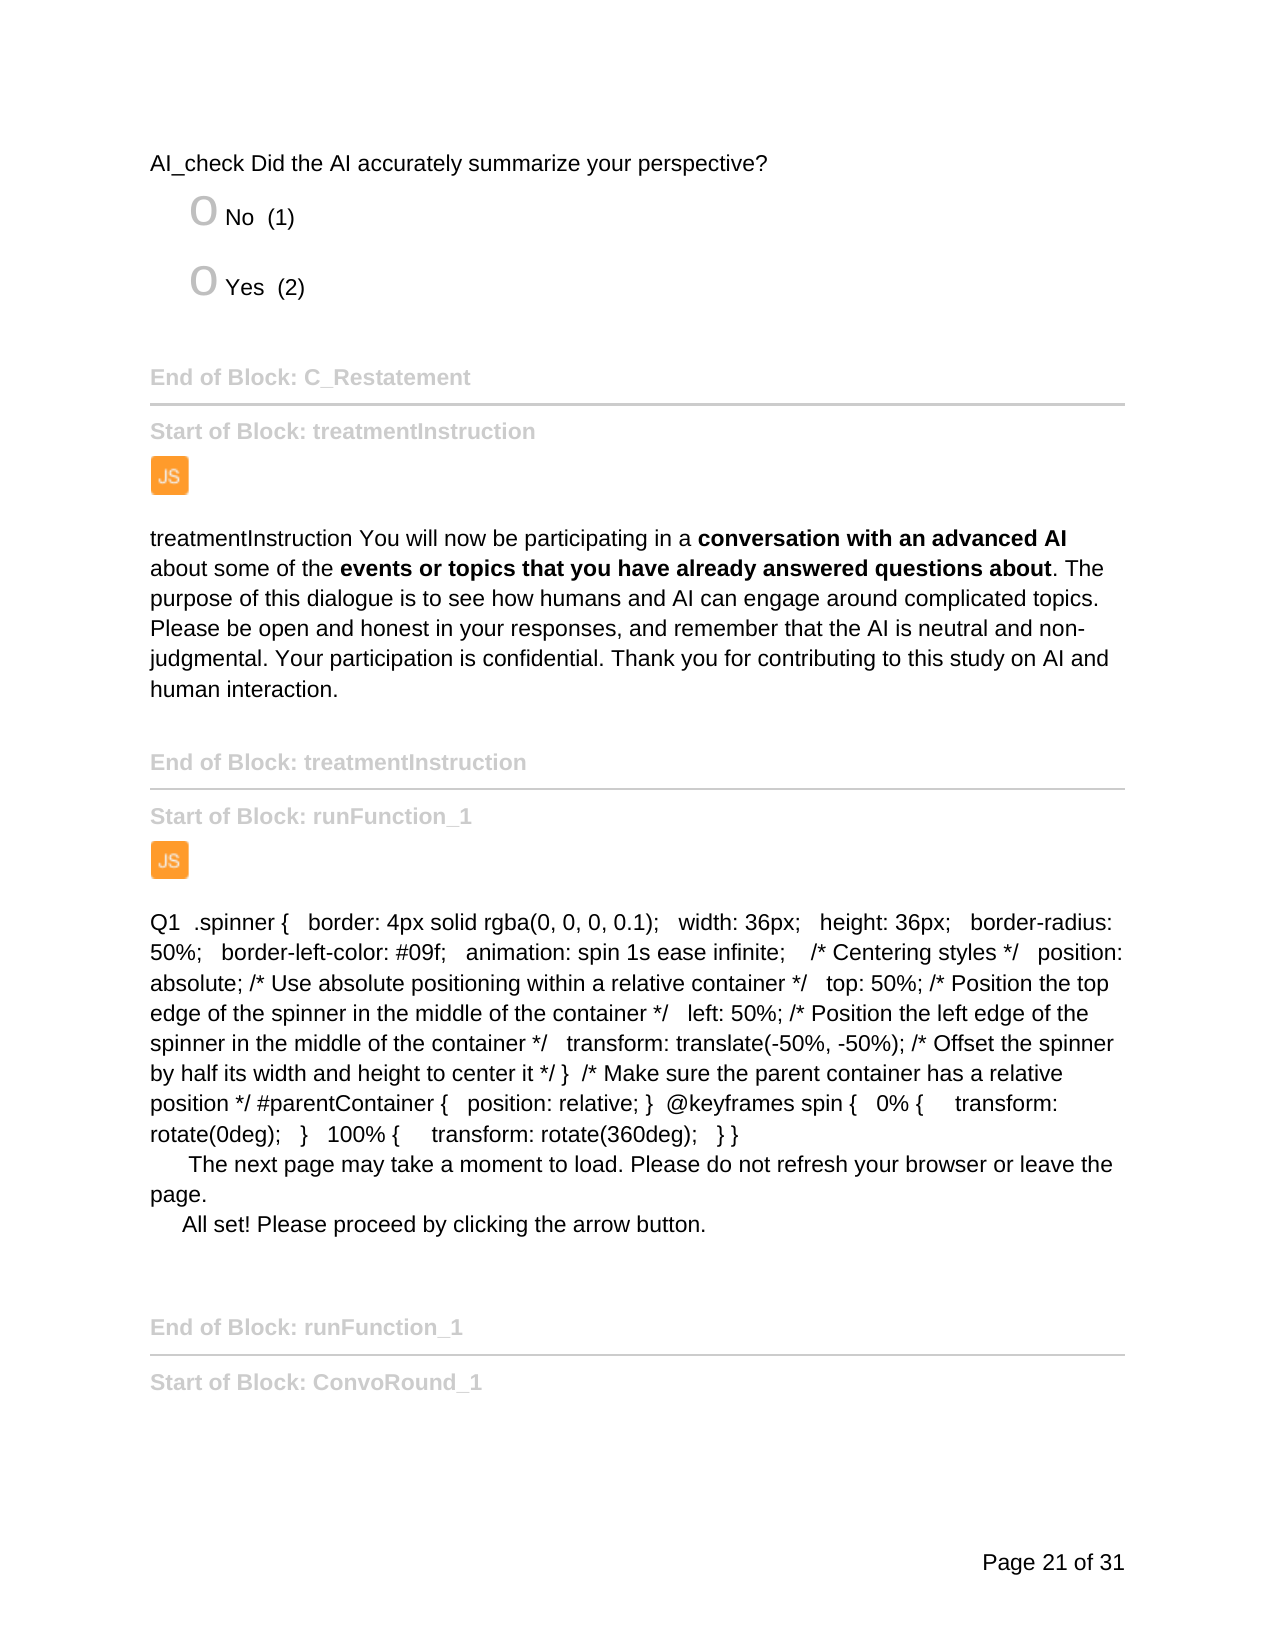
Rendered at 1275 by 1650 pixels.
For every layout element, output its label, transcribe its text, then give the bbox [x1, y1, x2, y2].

list No (1) [187, 180, 1125, 242]
picture [151, 841, 189, 879]
text End of Block: C_Restatement [150, 364, 1125, 390]
text Start of Block: ConvoRound_1 [150, 1368, 1125, 1395]
text Start of Block: runFunction_1 [150, 803, 1125, 829]
text End of Block: runFunction_1 [150, 1314, 1125, 1341]
text AI_check Did the AI accurately summarize your perspective? [150, 150, 1125, 176]
text Start of Block: treatmentInstruction [150, 418, 1125, 444]
text End of Block: treatmentInstruction [150, 748, 1125, 775]
picture [151, 456, 189, 495]
list Yes (2) [187, 251, 1125, 312]
text Q1 .spinner { border: 4px solid rgba(0, 0, 0, 0.1); width: 36px; height: 36px; border-radius: 50%; border-left-color: #09f; animation: spin 1s ease infinite; /* Centering styles */ position: absolute; /* Use absolute positioning within a relative container */ top: 50%; /* Position the top edge of the spinner in the middle of the container */ left: 50%; /* Position the left edge of the spinner in the middle of the container */ transform: translate(-50%, -50%); /* Offset the spinner by half its width and height to center it */ } /* Make sure the parent container has a relative position */ #parentContainer { position: relative; } @keyframes spin { 0% { transform: rotate(0deg); } 100% { transform: rotate(360deg); } } The next page may take a moment to load. Please do not refresh your browser or leave the page. All set! Please proceed by clicking the arrow button. [150, 909, 1125, 1268]
text treatmentInstruction You will now be participating in a conversation with an advanced AI about some of the events or topics that you have already answered questions about. The purpose of this dialogue is to see how humans and AI can engage around complicated topics. Please be open and honest in your responses, and remember that the AI is neutral and non-judgmental. Your participation is confidential. Thank you for contributing to this study on AI and human interaction. [150, 524, 1125, 702]
